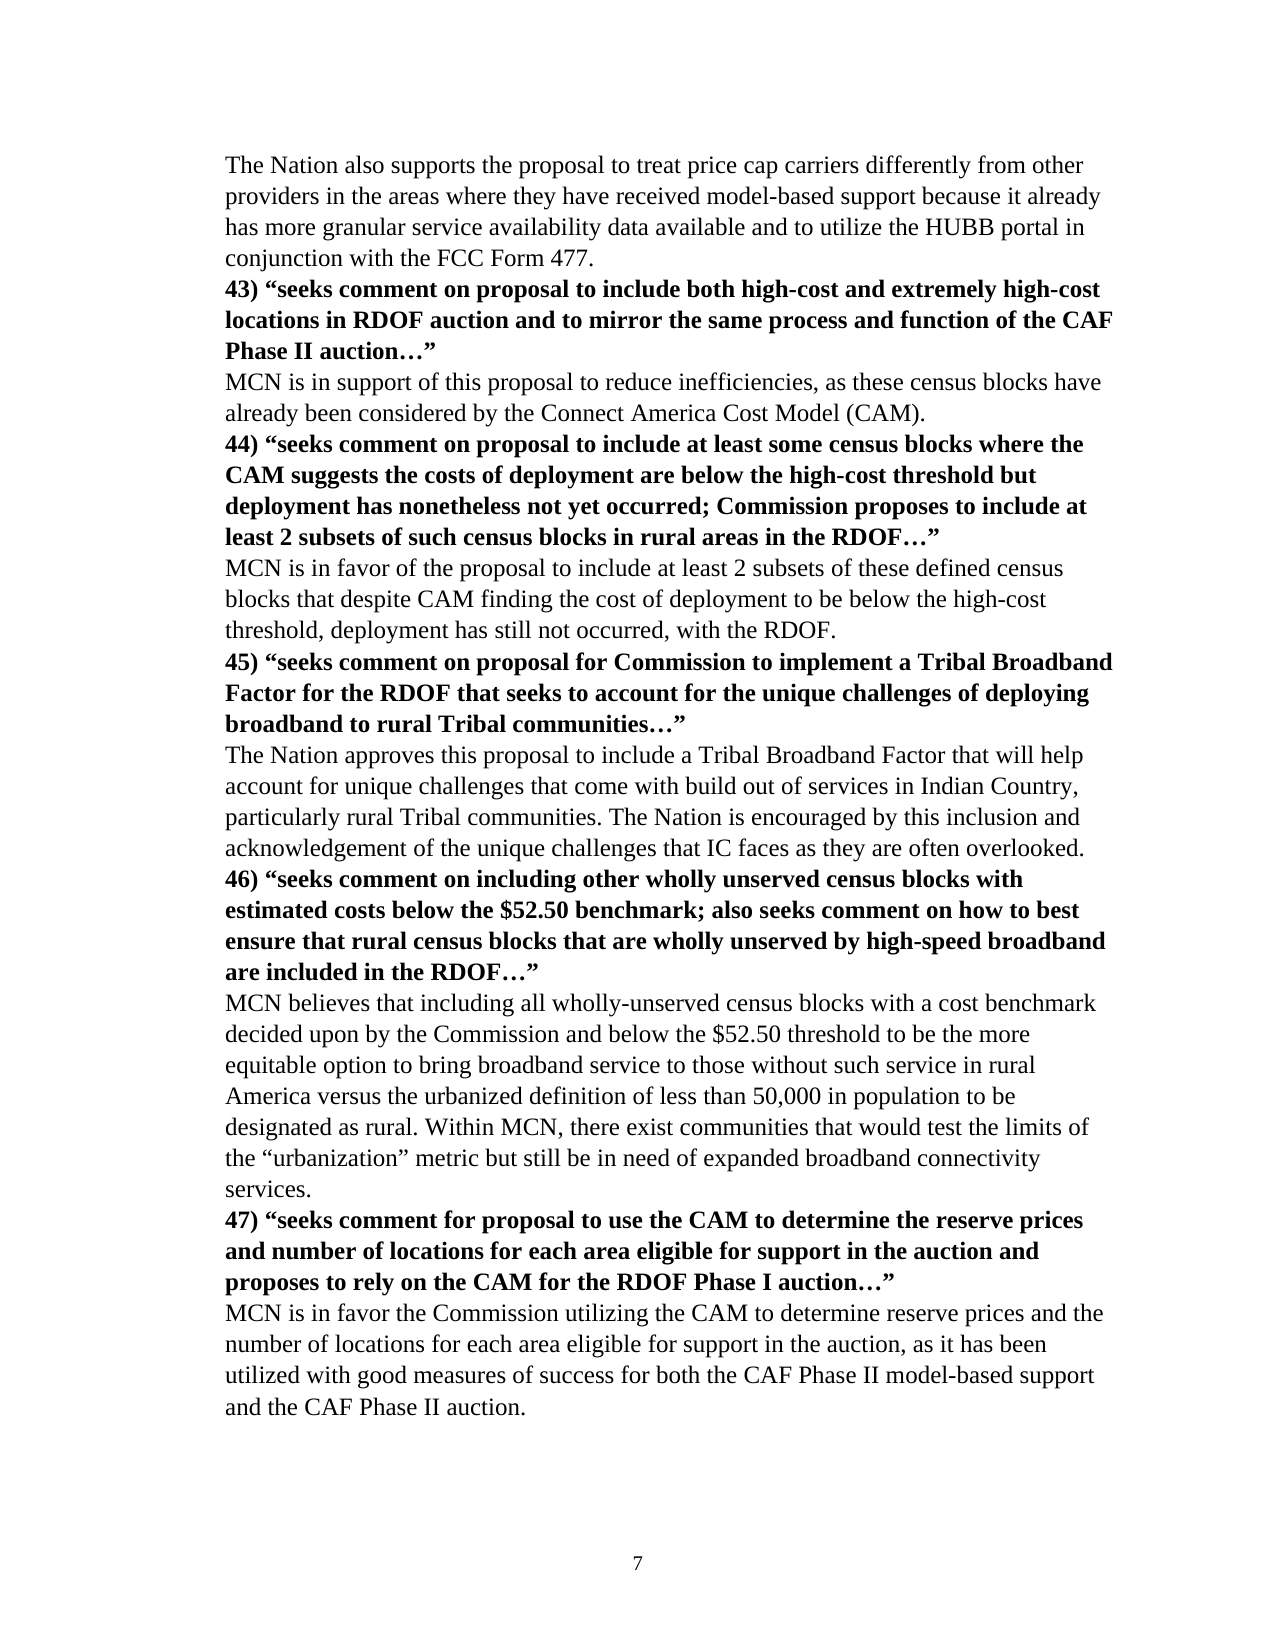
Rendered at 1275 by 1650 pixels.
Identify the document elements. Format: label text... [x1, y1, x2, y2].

list MCN is in favor the Commission utilizing the CAM to determine reserve prices and the number of locations for each area eligible for support in the auction, as it has been utilized with good measures of success for both the CAF Phase II model-based support and the CAF Phase II auction. [225, 1298, 1125, 1420]
list 46) “seeks comment on including other wholly unserved census blocks with estimated costs below the $52.50 benchmark; also seeks comment on how to best ensure that rural census blocks that are wholly unserved by high-speed broadband are included in the RDOF…” [225, 864, 1125, 986]
list The Nation approves this proposal to include a Tribal Broadband Factor that will help account for unique challenges that come with build out of services in Indian Country, particularly rural Tribal communities. The Nation is encouraged by this inclusion and acknowledgement of the unique challenges that IC faces as they are often overlooked. [225, 740, 1125, 862]
list 47) “seeks comment for proposal to use the CAM to determine the reserve prices and number of locations for each area eligible for support in the auction and proposes to rely on the CAM for the RDOF Phase I auction…” [225, 1205, 1125, 1296]
list 45) “seeks comment on proposal for Commission to implement a Tribal Broadband Factor for the RDOF that seeks to account for the unique challenges of deploying broadband to rural Tribal communities…” [225, 647, 1125, 737]
list 44) “seeks comment on proposal to include at least some census blocks where the CAM suggests the costs of deployment are below the high-cost threshold but deployment has nonetheless not yet occurred; Commission proposes to include at least 2 subsets of such census blocks in rural areas in the RDOF…” [225, 429, 1125, 551]
list The Nation also supports the proposal to treat price cap carriers differently from other providers in the areas where they have received model-based support because it already has more granular service availability data available and to utilize the HUBB portal in conjunction with the FCC Form 477. [225, 150, 1125, 272]
list MCN is in support of this proposal to reduce inefficiencies, as these census blocks have already been considered by the Connect America Cost Model (CAM). [225, 367, 1125, 427]
list MCN believes that including all wholly-unserved census blocks with a cost benchmark decided upon by the Commission and below the $52.50 threshold to be the more equitable option to bring broadband service to those without such service in rural America versus the urbanized definition of less than 50,000 in population to be designated as rural. Within MCN, there exist communities that would test the limits of the “urbanization” metric but still be in need of expanded broadband connectivity services. [225, 988, 1125, 1203]
list 43) “seeks comment on proposal to include both high-cost and extremely high-cost locations in RDOF auction and to mirror the same process and function of the CAF Phase II auction…” [225, 274, 1125, 365]
list MCN is in favor of the proposal to include at least 2 subsets of these defined census blocks that despite CAM finding the cost of deployment to be below the high-cost threshold, deployment has still not occurred, with the RDOF. [225, 553, 1125, 644]
